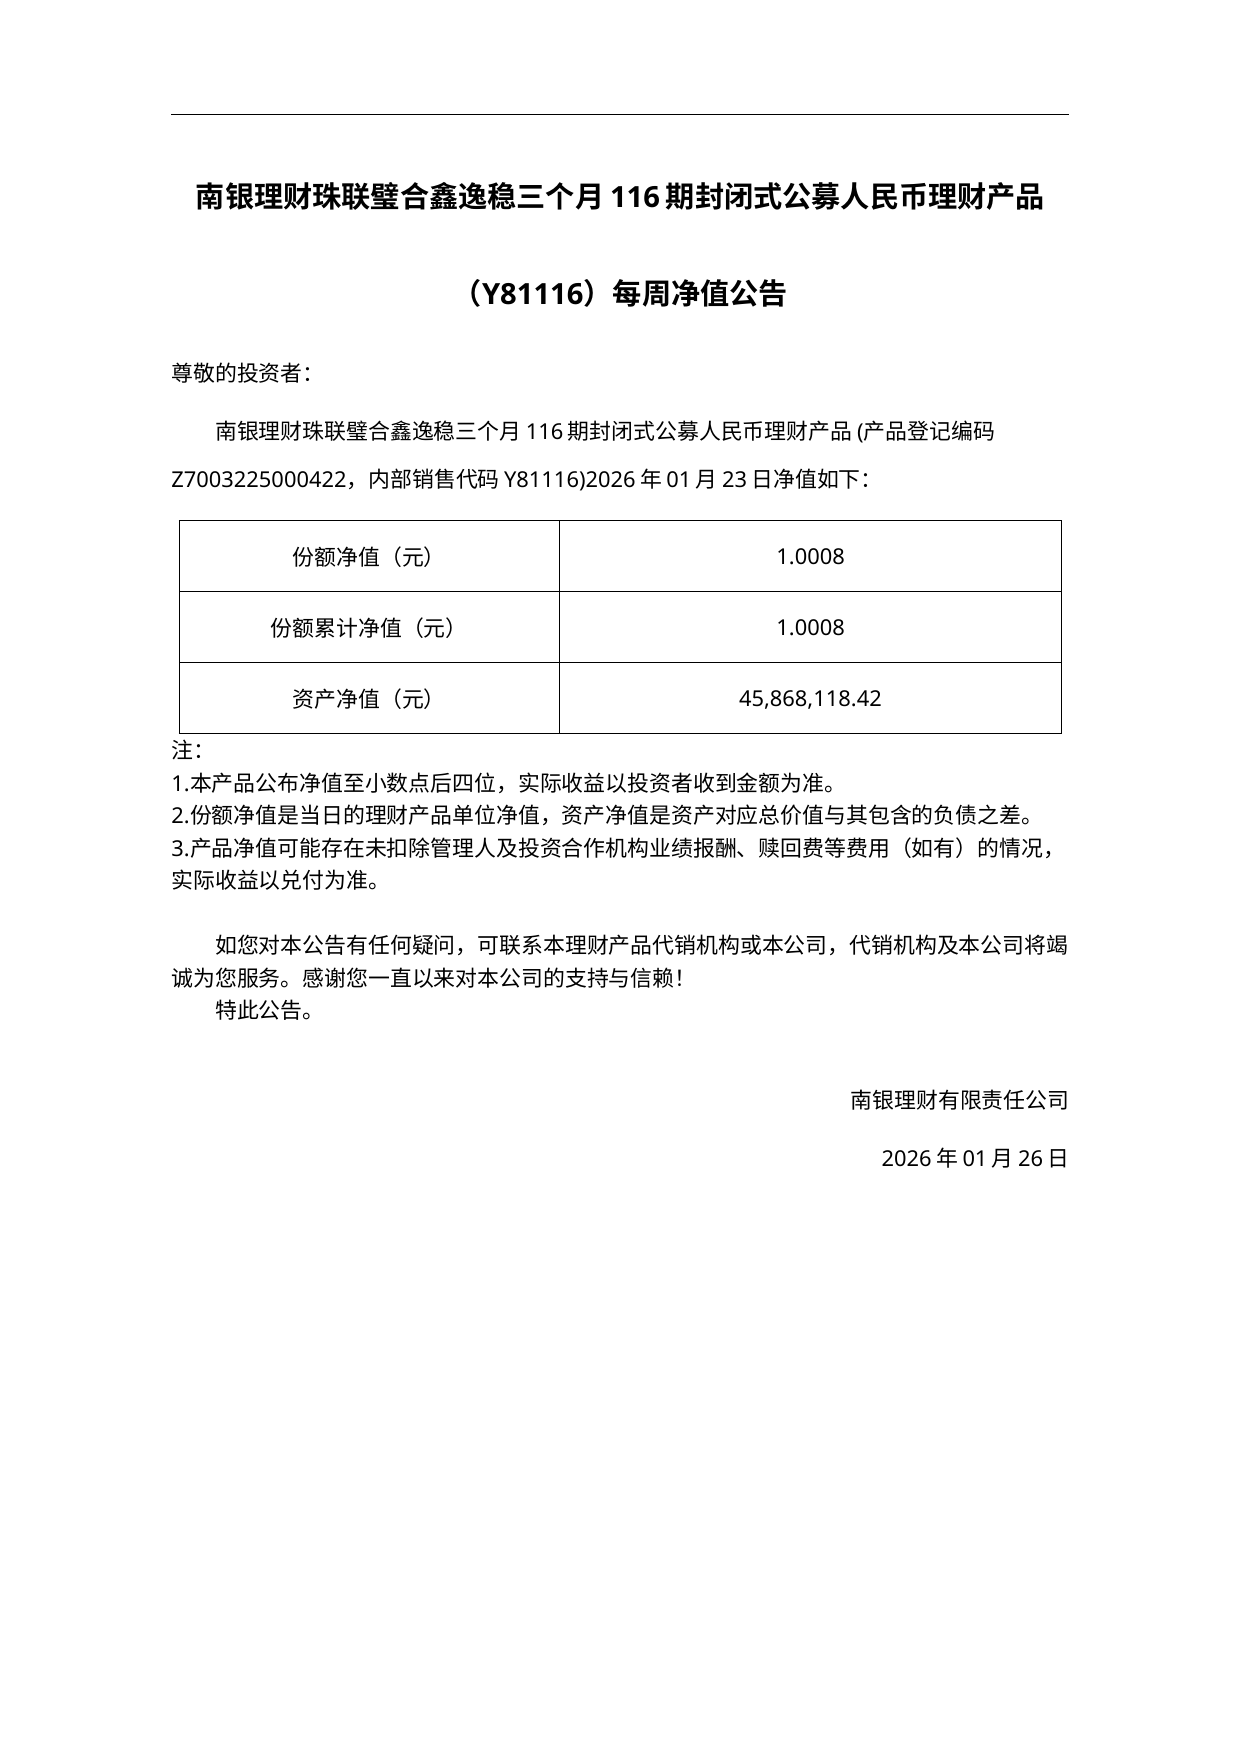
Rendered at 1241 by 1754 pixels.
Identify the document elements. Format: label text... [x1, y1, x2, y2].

table_cell 45,868,118.42 [560, 663, 1061, 733]
text 南银理财珠联璧合鑫逸稳三个月116期封闭式公募人民币理财产品 (产品登记编码Z7003225000422，内部销售代码Y81116)2026年01月23日净值如下： [171, 413, 1069, 494]
text 尊敬的投资者： [171, 355, 1069, 388]
table_cell 资产净值（元） [180, 663, 559, 733]
table_cell 1.0008 [560, 592, 1061, 662]
text 如您对本公告有任何疑问，可联系本理财产品代销机构或本公司，代销机构及本公司将竭诚为您服务。感谢您一直以来对本公司的支持与信赖！ [171, 928, 1069, 993]
text 南银理财有限责任公司 [171, 1082, 1069, 1115]
text 2.份额净值是当日的理财产品单位净值，资产净值是资产对应总价值与其包含的负债之差。 [171, 798, 1069, 830]
table_header 1.0008 [560, 521, 1061, 591]
text 注： [171, 733, 1069, 765]
text 1.本产品公布净值至小数点后四位，实际收益以投资者收到金额为准。 [171, 765, 1069, 798]
table_header 份额净值（元） [180, 521, 559, 591]
text 南银理财珠联璧合鑫逸稳三个月116期封闭式公募人民币理财产品（Y81116）每周净值公告 [171, 162, 1069, 324]
text 2026年01月26日 [171, 1140, 1069, 1173]
text 3.产品净值可能存在未扣除管理人及投资合作机构业绩报酬、赎回费等费用（如有）的情况，实际收益以兑付为准。 [171, 830, 1069, 895]
table_cell 份额累计净值（元） [180, 592, 559, 662]
text 特此公告。 [171, 993, 1069, 1025]
